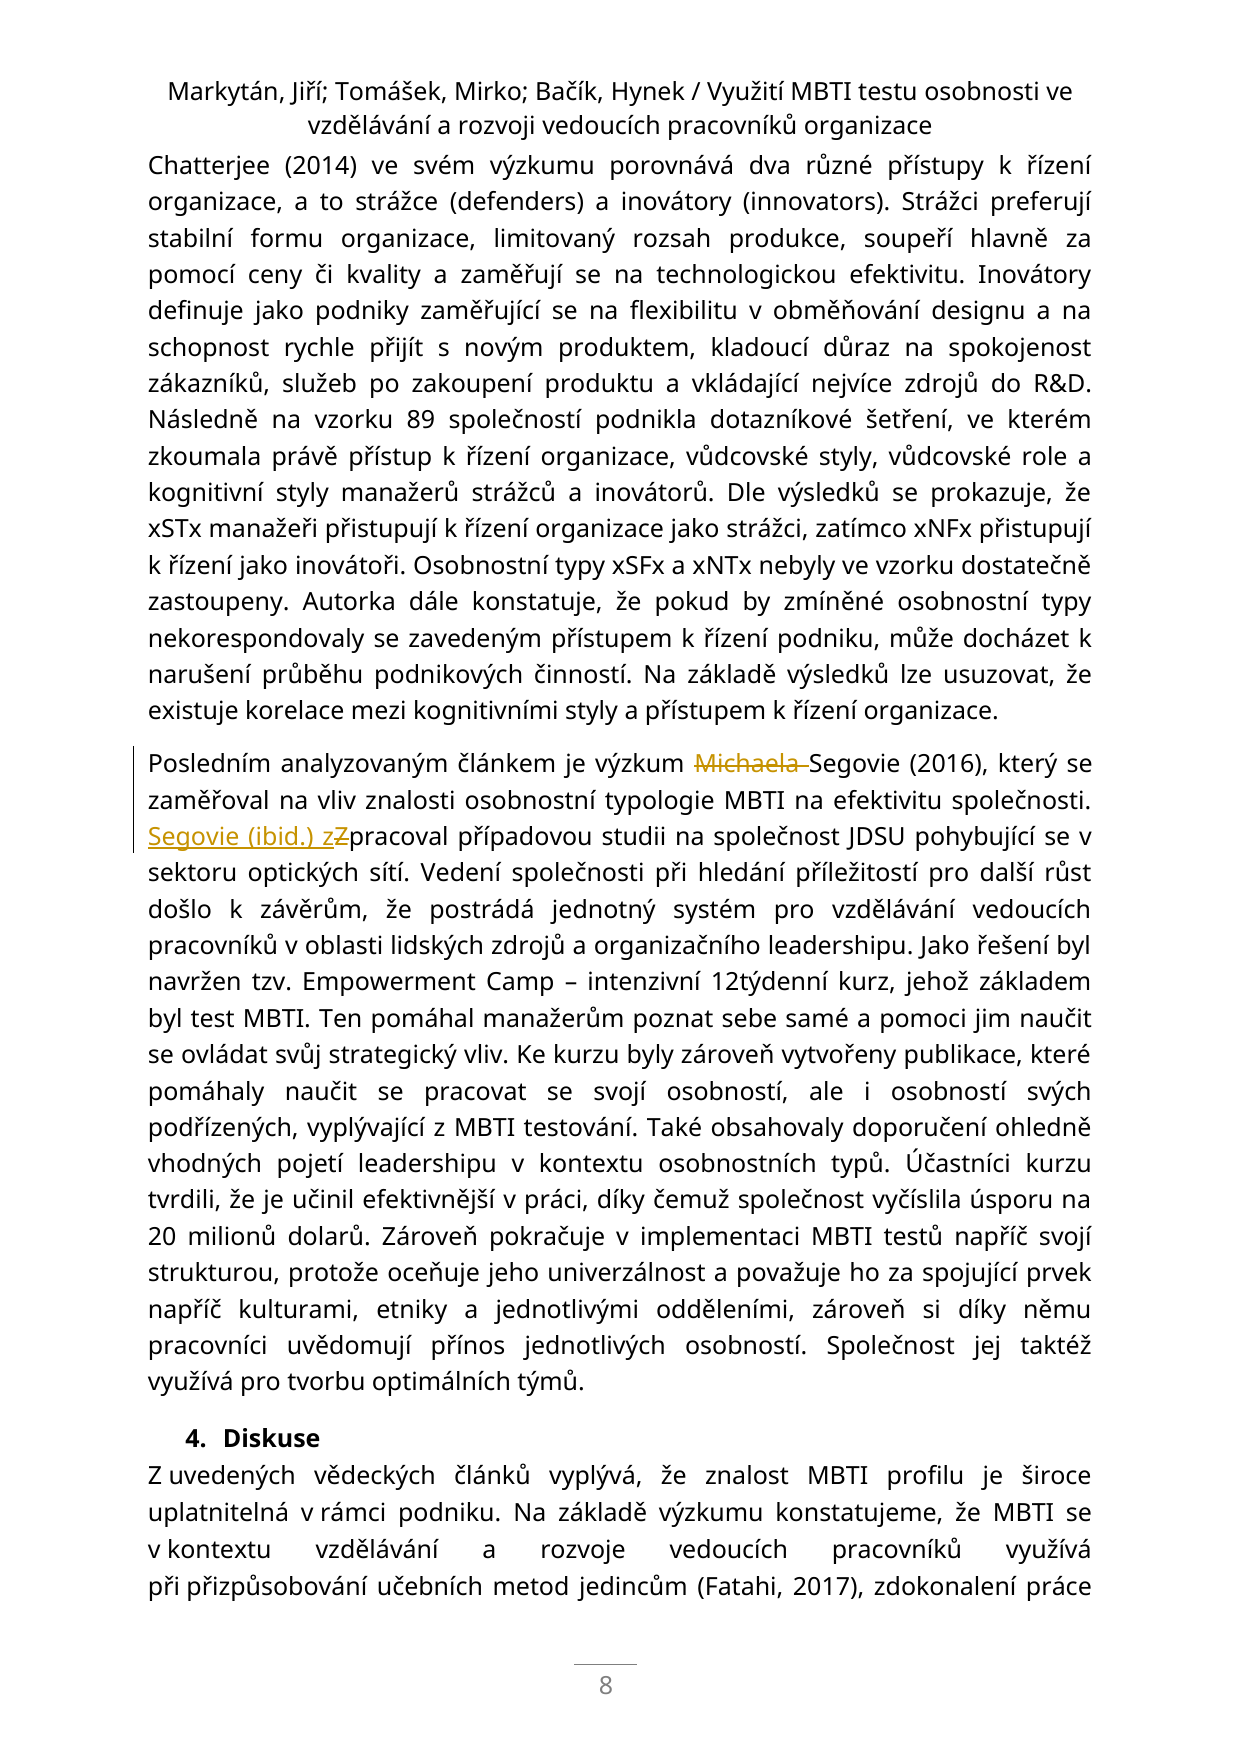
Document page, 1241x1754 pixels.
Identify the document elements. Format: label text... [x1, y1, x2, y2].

text Chatterjee (2014) ve svém výzkumu porovnává dva různé přístupy k řízení organizace, a to strážce (defenders) a inovátory (innovators). Strážci preferují stabilní formu organizace, limitovaný rozsah produkce, soupeří hlavně za pomocí ceny či kvality a zaměřují se na technologickou efektivitu. Inovátory definuje jako podniky zaměřující se na flexibilitu v obměňování designu a na schopnost rychle přijít s novým produktem, kladoucí důraz na spokojenost zákazníků, služeb po zakoupení produktu a vkládající nejvíce zdrojů do R&D. Následně na vzorku 89 společností podnikla dotazníkové šetření, ve kterém zkoumala právě přístup k řízení organizace, vůdcovské styly, vůdcovské role a kognitivní styly manažerů strážců a inovátorů. Dle výsledků se prokazuje, že xSTx manažeři přistupují k řízení organizace jako strážci, zatímco xNFx přistupují k řízení jako inovátoři. Osobnostní typy xSFx a xNTx nebyly ve vzorku dostatečně zastoupeny. Autorka dále konstatuje, že pokud by zmíněné osobnostní typy nekorespondovaly se zavedeným přístupem k řízení podniku, může docházet k narušení průběhu podnikových činností. Na základě výsledků lze usuzovat, že existuje korelace mezi kognitivními styly a přístupem k řízení organizace. [148, 148, 1093, 727]
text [148, 1458, 1093, 1602]
subtitle Diskuse [185, 1421, 1093, 1455]
text Posledním analyzovaným článkem je výzkum Segovie (2016), který se zaměřoval na vliv znalosti osobnostní typologie MBTI na efektivitu společnosti. pracoval případovou studii na společnost JDSU pohybující se v sektoru optických sítí. Vedení společnosti při hledání příležitostí pro další růst došlo k závěrům, že postrádá jednotný systém pro vzdělávání vedoucích pracovníků v oblasti lidských zdrojů a organizačního leadershipu. Jako řešení byl navržen tzv. Empowerment Camp – intenzivní 12týdenní kurz, jehož základem byl test MBTI. Ten pomáhal manažerům poznat sebe samé a pomoci jim naučit se ovládat svůj strategický vliv. Ke kurzu byly zároveň vytvořeny publikace, které pomáhaly naučit se pracovat se svojí osobností, ale i osobností svých podřízených, vyplývající z MBTI testování. Také obsahovaly doporučení ohledně vhodných pojetí leadershipu v kontextu osobnostních typů. Účastníci kurzu tvrdili, že je učinil efektivnější v práci, díky čemuž společnost vyčíslila úsporu na 20 milionů dolarů. Zároveň pokračuje v implementaci MBTI testů napříč svojí strukturou, protože oceňuje jeho univerzálnost a považuje ho za spojující prvek napříč kulturami, etniky a jednotlivými odděleními, zároveň si díky němu pracovníci uvědomují přínos jednotlivých osobností. Společnost jej taktéž využívá pro tvorbu optimálních týmů. [148, 746, 1093, 1398]
